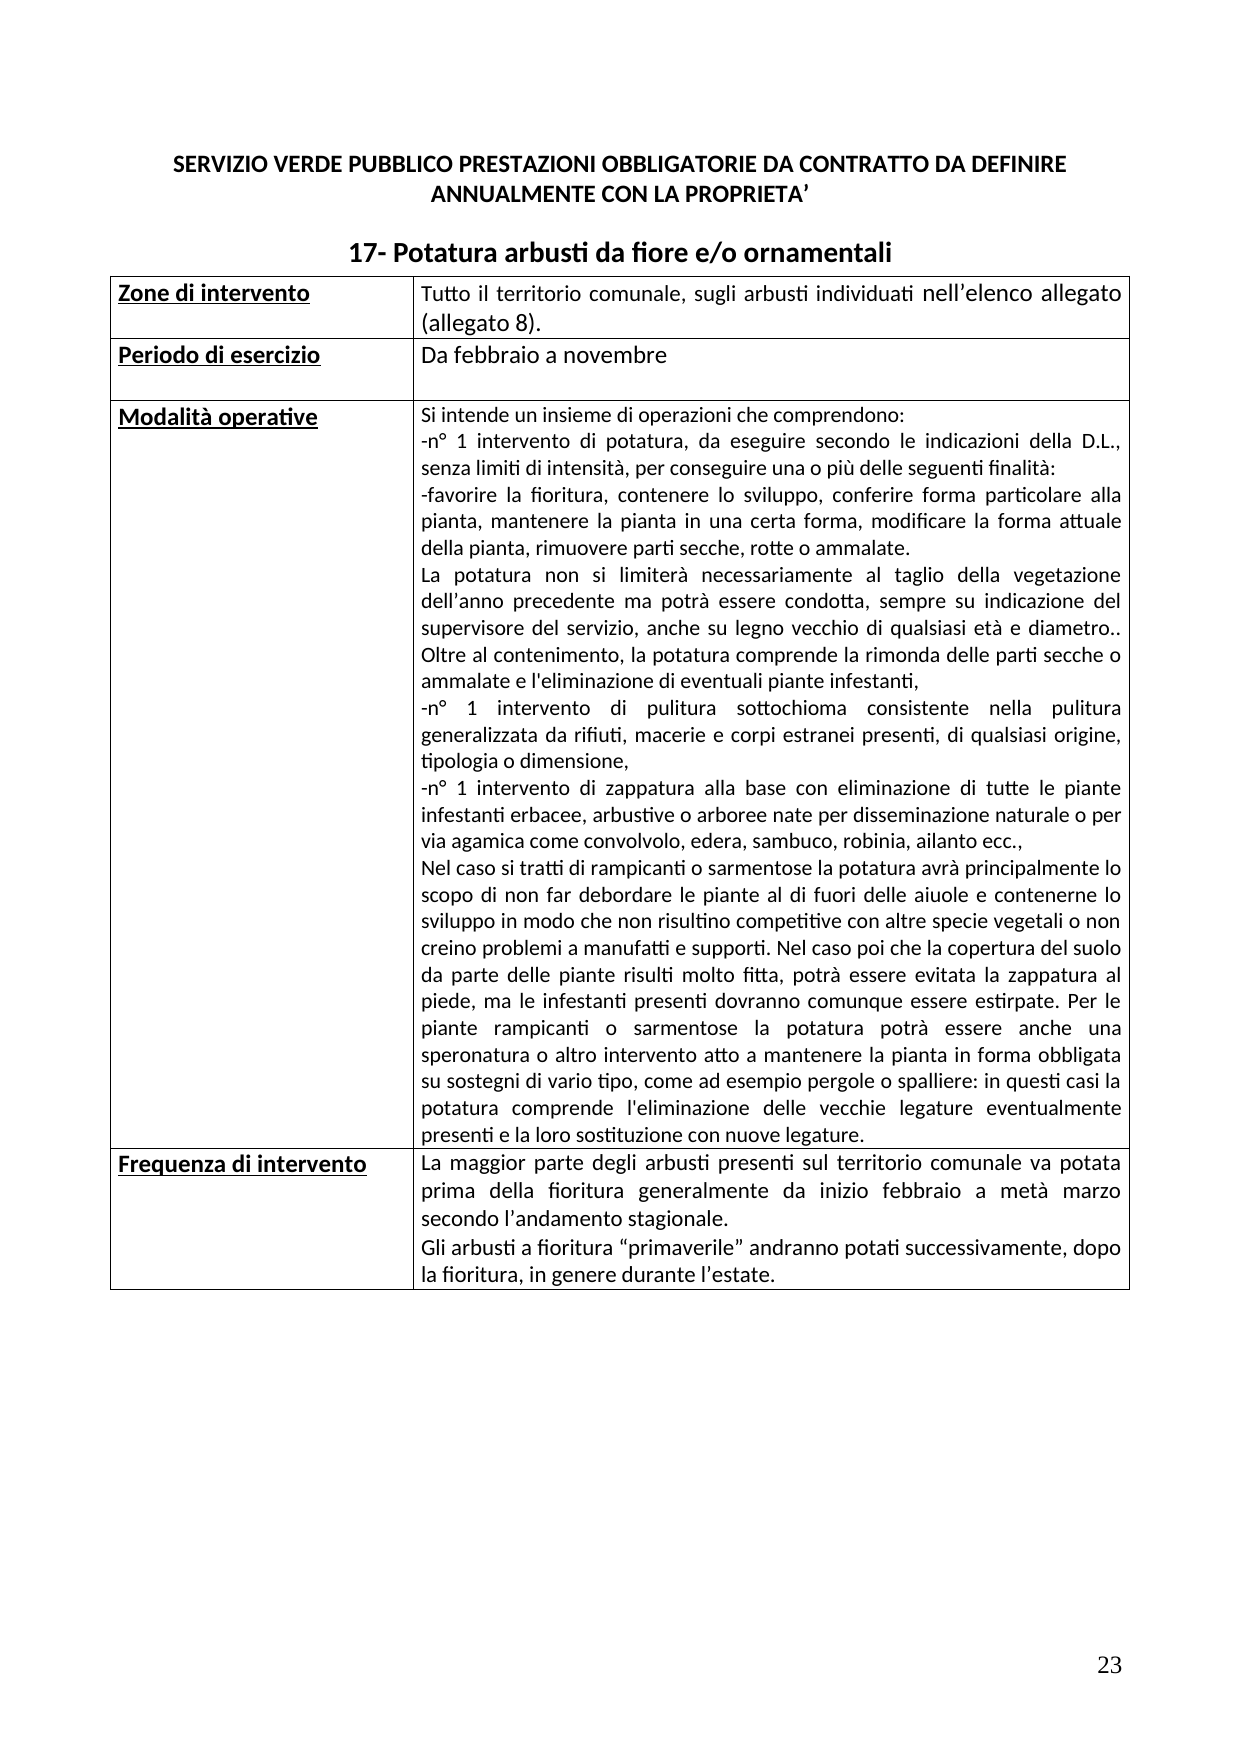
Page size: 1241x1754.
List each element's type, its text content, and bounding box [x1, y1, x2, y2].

table_cell Periodo di esercizio [111, 339, 413, 400]
table_header Tutto il territorio comunale, sugli arbusti individuati nell’elenco allegato (allegato 8). [414, 277, 1129, 338]
table_cell Modalità operative [111, 401, 413, 1147]
table_cell Frequenza di intervento [111, 1149, 413, 1289]
table_cell La maggior parte degli arbusti presenti sul territorio comunale va potata prima della fioritura generalmente da inizio febbraio a metà marzo secondo l’andamento stagionale. Gli arbusti a fioritura “primaverile” andranno potati successivamente, dopo la fioritura, in genere durante l’estate. [414, 1149, 1129, 1289]
subtitle 17- Potatura arbusti da fiore e/o ornamentali [118, 234, 1122, 269]
text SERVIZIO VERDE PUBBLICO PRESTAZIONI OBBLIGATORIE DA CONTRATTO DA DEFINIRE ANNUALMENTE CON LA PROPRIETA’ [118, 148, 1122, 209]
table_header Zone di intervento [111, 277, 413, 338]
table_cell Si intende un insieme di operazioni che comprendono: -n° 1 intervento di potatura, da eseguire secondo le indicazioni della D.L., senza limiti di intensità, per conseguire una o più delle seguenti finalità: -favorire la fioritura, contenere lo sviluppo, conferire forma particolare alla pianta, mantenere la pianta in una certa forma, modificare la forma attuale della pianta, rimuovere parti secche, rotte o ammalate. La potatura non si limiterà necessariamente al taglio della vegetazione dell’anno precedente ma potrà essere condotta, sempre su indicazione del supervisore del servizio, anche su legno vecchio di qualsiasi età e diametro.. Oltre al contenimento, la potatura comprende la rimonda delle parti secche o ammalate e l'eliminazione di eventuali piante infestanti, -n° 1 intervento di pulitura sottochioma consistente nella pulitura generalizzata da rifiuti, macerie e corpi estranei presenti, di qualsiasi origine, tipologia o dimensione, -n° 1 intervento di zappatura alla base con eliminazione di tutte le piante infestanti erbacee, arbustive o arboree nate per disseminazione naturale o per via agamica come convolvolo, edera, sambuco, robinia, ailanto ecc., Nel caso si tratti di rampicanti o sarmentose la potatura avrà principalmente lo scopo di non far debordare le piante al di fuori delle aiuole e contenerne lo sviluppo in modo che non risultino competitive con altre specie vegetali o non creino problemi a manufatti e supporti. Nel caso poi che la copertura del suolo da parte delle piante risulti molto fitta, potrà essere evitata la zappatura al piede, ma le infestanti presenti dovranno comunque essere estirpate. Per le piante rampicanti o sarmentose la potatura potrà essere anche una speronatura o altro intervento atto a mantenere la pianta in forma obbligata su sostegni di vario tipo, come ad esempio pergole o spalliere: in questi casi la potatura comprende l'eliminazione delle vecchie legature eventualmente presenti e la loro sostituzione con nuove legature. [414, 401, 1129, 1147]
table_cell Da febbraio a novembre [414, 339, 1129, 400]
